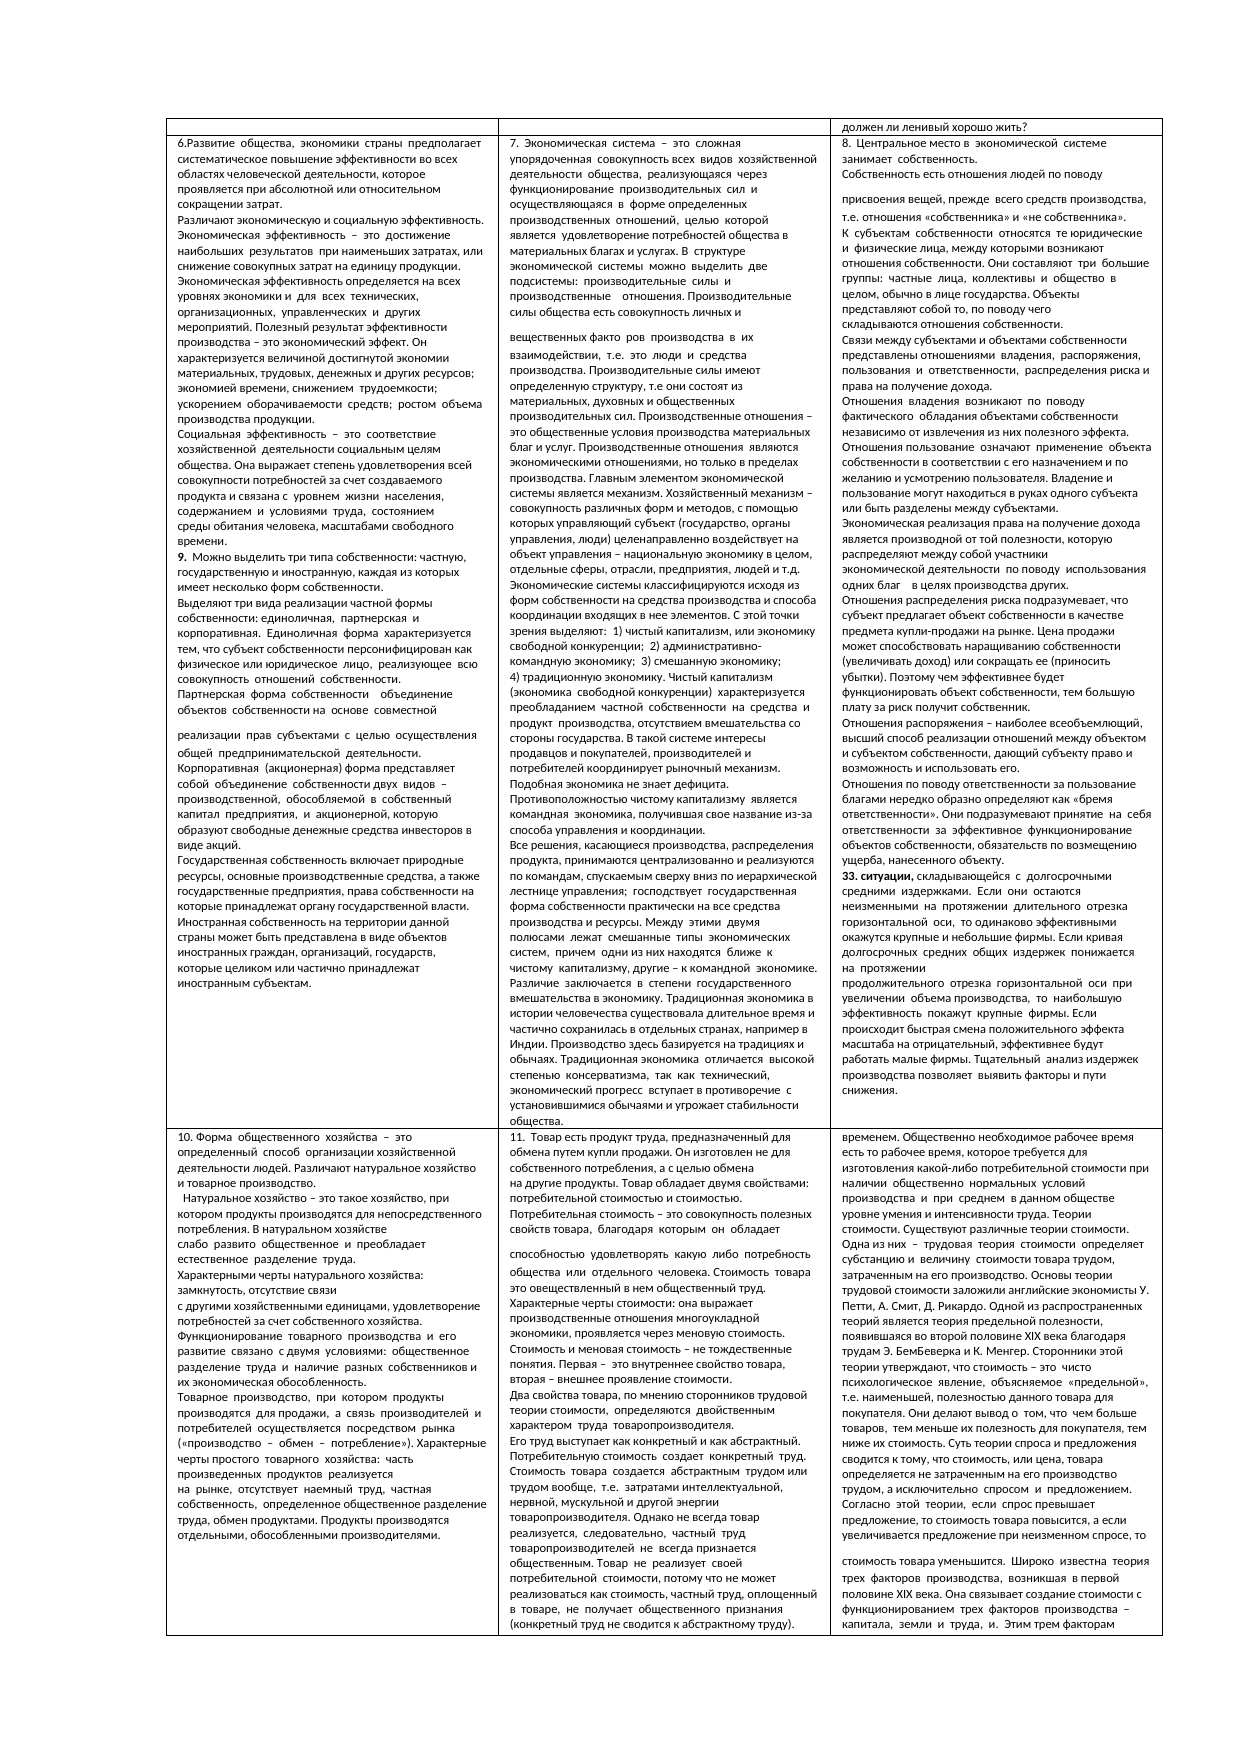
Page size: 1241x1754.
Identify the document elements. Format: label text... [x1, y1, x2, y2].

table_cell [167, 1129, 498, 1634]
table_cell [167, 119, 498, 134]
table_cell 7. Экономическая система – это сложная упорядоченная совокупность всех видов хозяйственной деятельности общества, реализующаяся через функционирование производительных сил и осуществляющаяся в форме определенных производственных отношений, целью которой является удовлетворение потребностей общества в материальных благах и услугах. В структуре экономической системы можно выделить две подсистемы: производительные силы и производственные отношения. Производительные силы общества есть совокупность личных и вещественных факто ров производства в их взаимодействии, т.е. это люди и средства производства. Производительные силы имеют определенную структуру, т.е они состоят из материальных, духовных и общественных производительных сил. Производственные отношения – это общественные условия производства материальных благ и услуг. Производственные отношения являются экономическими отношениями, но только в пределах производства. Главным элементом экономической системы является механизм. Хозяйственный механизм – совокупность различных форм и методов, с помощью которых управляющий субъект (государство, органы управления, люди) целенаправленно воздействует на объект управления – национальную экономику в целом, отдельные сферы, отрасли, предприятия, людей и т.д. Экономические системы классифицируются исходя из форм собственности на средства производства и способа координации входящих в нее элементов. С этой точки зрения выделяют: 1) чистый капитализм, или экономику свободной конкуренции; 2) административно-командную экономику; 3) смешанную экономику; 4) традиционную экономику. Чистый капитализм (экономика свободной конкуренции) характеризуется преобладанием частной собственности на средства и продукт производства, отсутствием вмешательства со стороны государства. В такой системе интересы продавцов и покупателей, производителей и потребителей координирует рыночный механизм. Подобная экономика не знает дефицита. Противоположностью чистому капитализму является командная экономика, получившая свое название из-за способа управления и координации. Все решения, касающиеся производства, распределения продукта, принимаются централизованно и реализуются по командам, спускаемым сверху вниз по иерархической лестнице управления; господствует государственная форма собственности практически на все средства производства и ресурсы. Между этими двумя полюсами лежат смешанные типы экономических систем, причем одни из них находятся ближе к чистому капитализму, другие – к командной экономике. Различие заключается в степени государственного вмешательства в экономику. Традиционная экономика в истории человечества существовала длительное время и частично сохранилась в отдельных странах, например в Индии. Производство здесь базируется на традициях и обычаях. Традиционная экономика отличается высокой степенью консерватизма, так как технический, экономический прогресс вступает в противоречие с установившимися обычаями и угрожает стабильности общества. [499, 136, 830, 1128]
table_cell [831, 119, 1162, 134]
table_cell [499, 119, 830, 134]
table_cell 8. Центральное место в экономической системе занимает собственность. Собственность есть отношения людей по поводу присвоения вещей, прежде всего средств производства, т.е. отношения «собственника» и «не собственника». К субъектам собственности относятся те юридические и физические лица, между которыми возникают отношения собственности. Они составляют три большие группы: частные лица, коллективы и общество в целом, обычно в лице государства. Объекты представляют собой то, по поводу чего складываются отношения собственности. Связи между субъектами и объектами собственности представлены отношениями владения, распоряжения, пользования и ответственности, распределения риска и права на получение дохода. Отношения владения возникают по поводу фактического обладания объектами собственности независимо от извлечения из них полезного эффекта. Отношения пользование означают применение объекта собственности в соответствии с его назначением и по желанию и усмотрению пользователя. Владение и пользование могут находиться в руках одного субъекта или быть разделены между субъектами. Экономическая реализация права на получение дохода является производной от той полезности, которую распределяют между собой участники экономической деятельности по поводу использования одних благ в целях производства других. Отношения распределения риска подразумевает, что субъект предлагает объект собственности в качестве предмета купли-продажи на рынке. Цена продажи может способствовать наращиванию собственности (увеличивать доход) или сокращать ее (приносить убытки). Поэтому чем эффективнее будет функционировать объект собственности, тем большую плату за риск получит собственник. Отношения распоряжения – наиболее всеобъемлющий, высший способ реализации отношений между объектом и субъектом собственности, дающий субъекту право и возможность и использовать его. Отношения по поводу ответственности за пользование благами нередко образно определяют как «бремя ответственности». Они подразумевают принятие на себя ответственности за эффективное функционирование объектов собственности, обязательств по возмещению ущерба, нанесенного объекту. 33. ситуации, складывающейся с долгосрочными средними издержками. Если они остаются неизменными на протяжении длительного отрезка горизонтальной оси, то одинаково эффективными окажутся крупные и небольшие фирмы. Если кривая долгосрочных средних общих издержек понижается на протяжении продолжительного отрезка горизонтальной оси при увеличении объема производства, то наибольшую эффективность покажут крупные фирмы. Если происходит быстрая смена положительного эффекта масштаба на отрицательный, эффективнее будут работать малые фирмы. Тщательный анализ издержек производства позволяет выявить факторы и пути снижения. [831, 136, 1162, 1128]
table_cell 6.Развитие общества, экономики страны предполагает систематическое повышение эффективности во всех областях человеческой деятельности, которое проявляется при абсолютной или относительном сокращении затрат. Различают экономическую и социальную эффективность. Экономическая эффективность – это достижение наибольших результатов при наименьших затратах, или снижение совокупных затрат на единицу продукции. Экономическая эффективность определяется на всех уровнях экономики и для всех технических, организационных, управленческих и других мероприятий. Полезный результат эффективности производства – это экономический эффект. Он характеризуется величиной достигнутой экономии материальных, трудовых, денежных и других ресурсов; экономией времени, снижением трудоемкости; ускорением оборачиваемости средств; ростом объема производства продукции. Социальная эффективность – это соответствие хозяйственной деятельности социальным целям общества. Она выражает степень удовлетворения всей совокупности потребностей за счет создаваемого продукта и связана с уровнем жизни населения, содержанием и условиями труда, состоянием среды обитания человека, масштабами свободного времени. 9. Можно выделить три типа собственности: частную, государственную и иностранную, каждая из которых имеет несколько форм собственности. Выделяют три вида реализации частной формы собственности: единоличная, партнерская и корпоративная. Единоличная форма характеризуется тем, что субъект собственности персонифицирован как физическое или юридическое лицо, реализующее всю совокупность отношений собственности. Партнерская форма собственности объединение объектов собственности на основе совместной реализации прав субъектами с целью осуществления общей предпринимательской деятельности. Корпоративная (акционерная) форма представляет собой объединение собственности двух видов – производственной, обособляемой в собственный капитал предприятия, и акционерной, которую образуют свободные денежные средства инвесторов в виде акций. Государственная собственность включает природные ресурсы, основные производственные средства, а также государственные предприятия, права собственности на которые принадлежат органу государственной власти. Иностранная собственность на территории данной страны может быть представлена в виде объектов иностранных граждан, организаций, государств, которые целиком или частично принадлежат иностранным субъектам. [167, 136, 498, 1128]
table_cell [499, 1129, 830, 1634]
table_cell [831, 1129, 1162, 1634]
